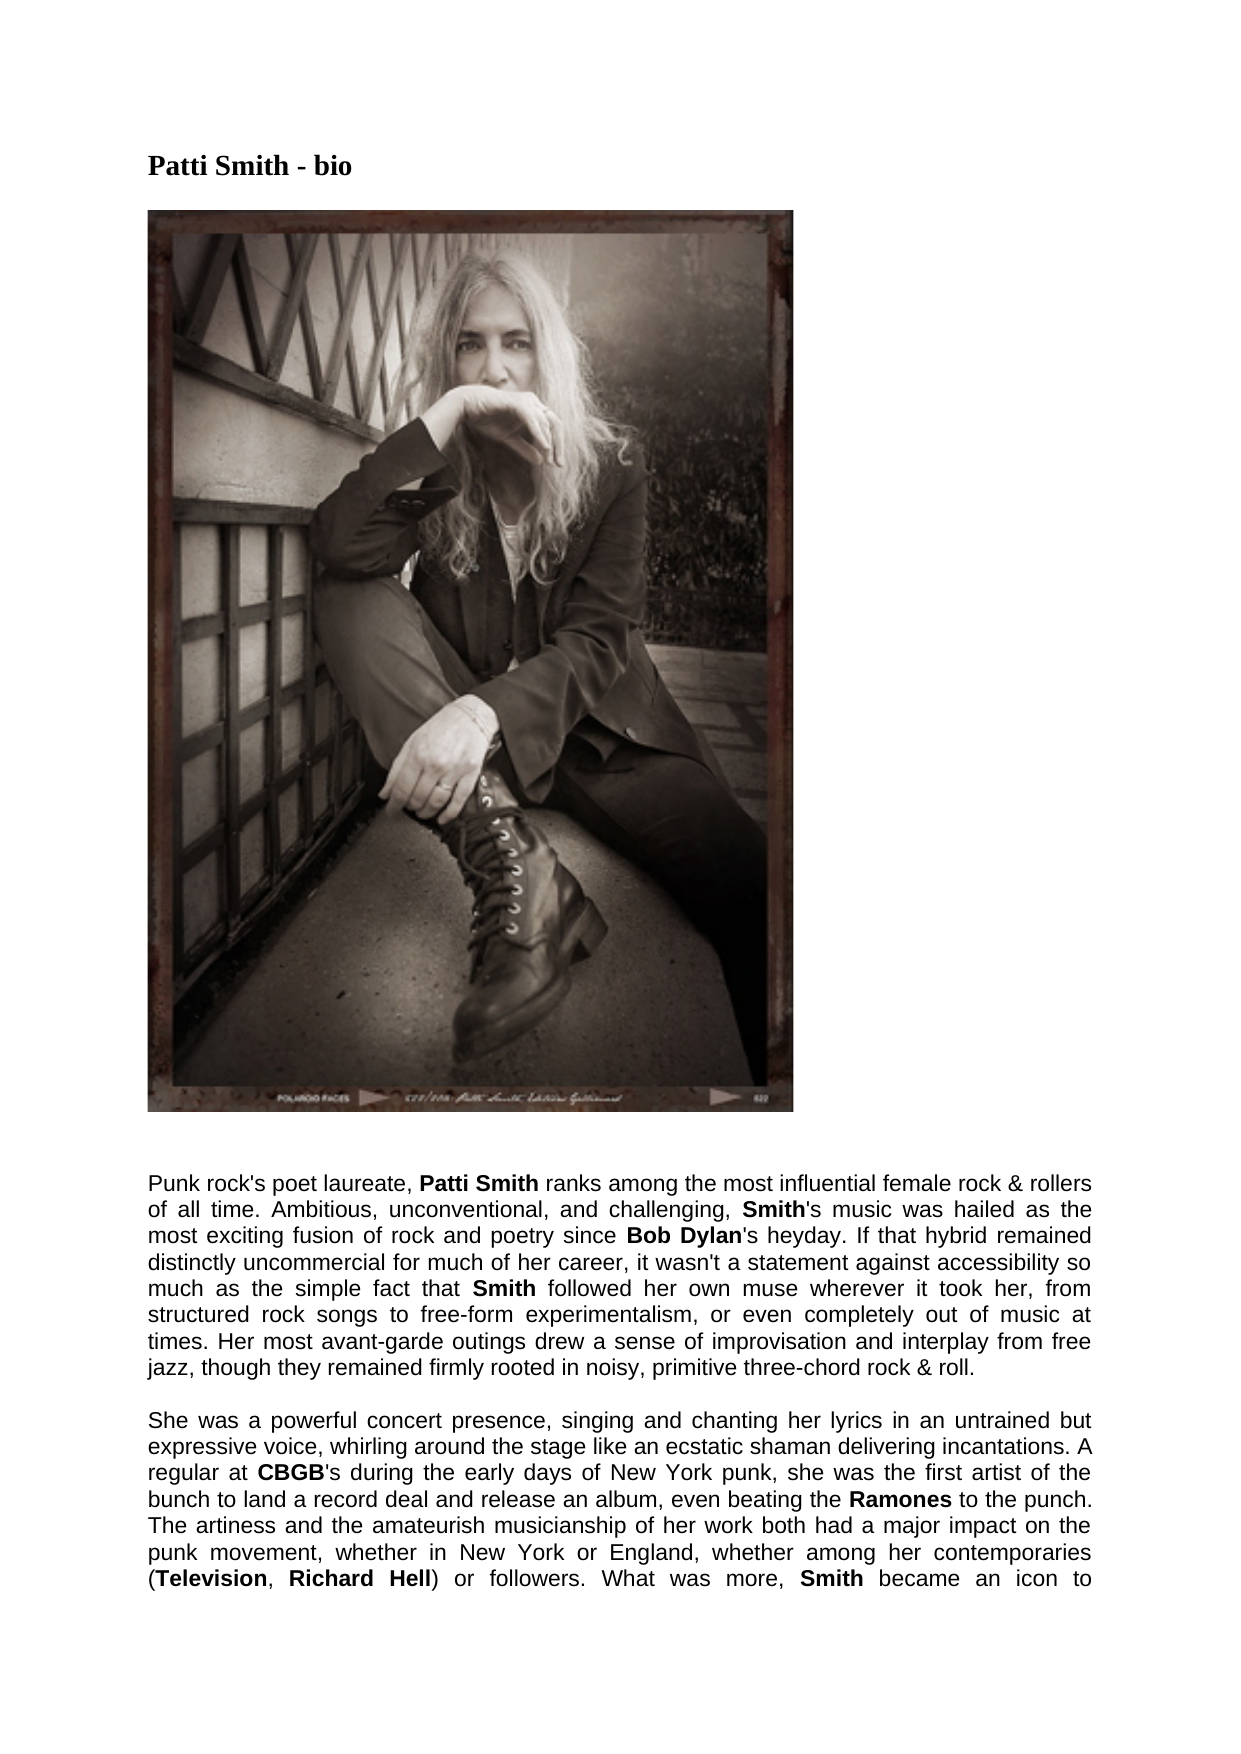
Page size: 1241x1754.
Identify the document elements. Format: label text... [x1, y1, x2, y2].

picture [147, 210, 794, 1112]
text Patti Smith - bio [148, 148, 1093, 181]
text Punk rock's poet laureate, Patti Smith ranks among the most influential female rock & rollers of all time. Ambitious, unconventional, and challenging, Smith's music was hailed as the most exciting fusion of rock and poetry since Bob Dylan's heyday. If that hybrid remained distinctly uncommercial for much of her career, it wasn't a statement against accessibility so much as the simple fact that Smith followed her own muse wherever it took her, from structured rock songs to free-form experimentalism, or even completely out of music at times. Her most avant-garde outings drew a sense of improvisation and interplay from free jazz, though they remained firmly rooted in noisy, primitive three-chord rock & roll. [148, 1169, 1093, 1380]
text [148, 1407, 1093, 1591]
